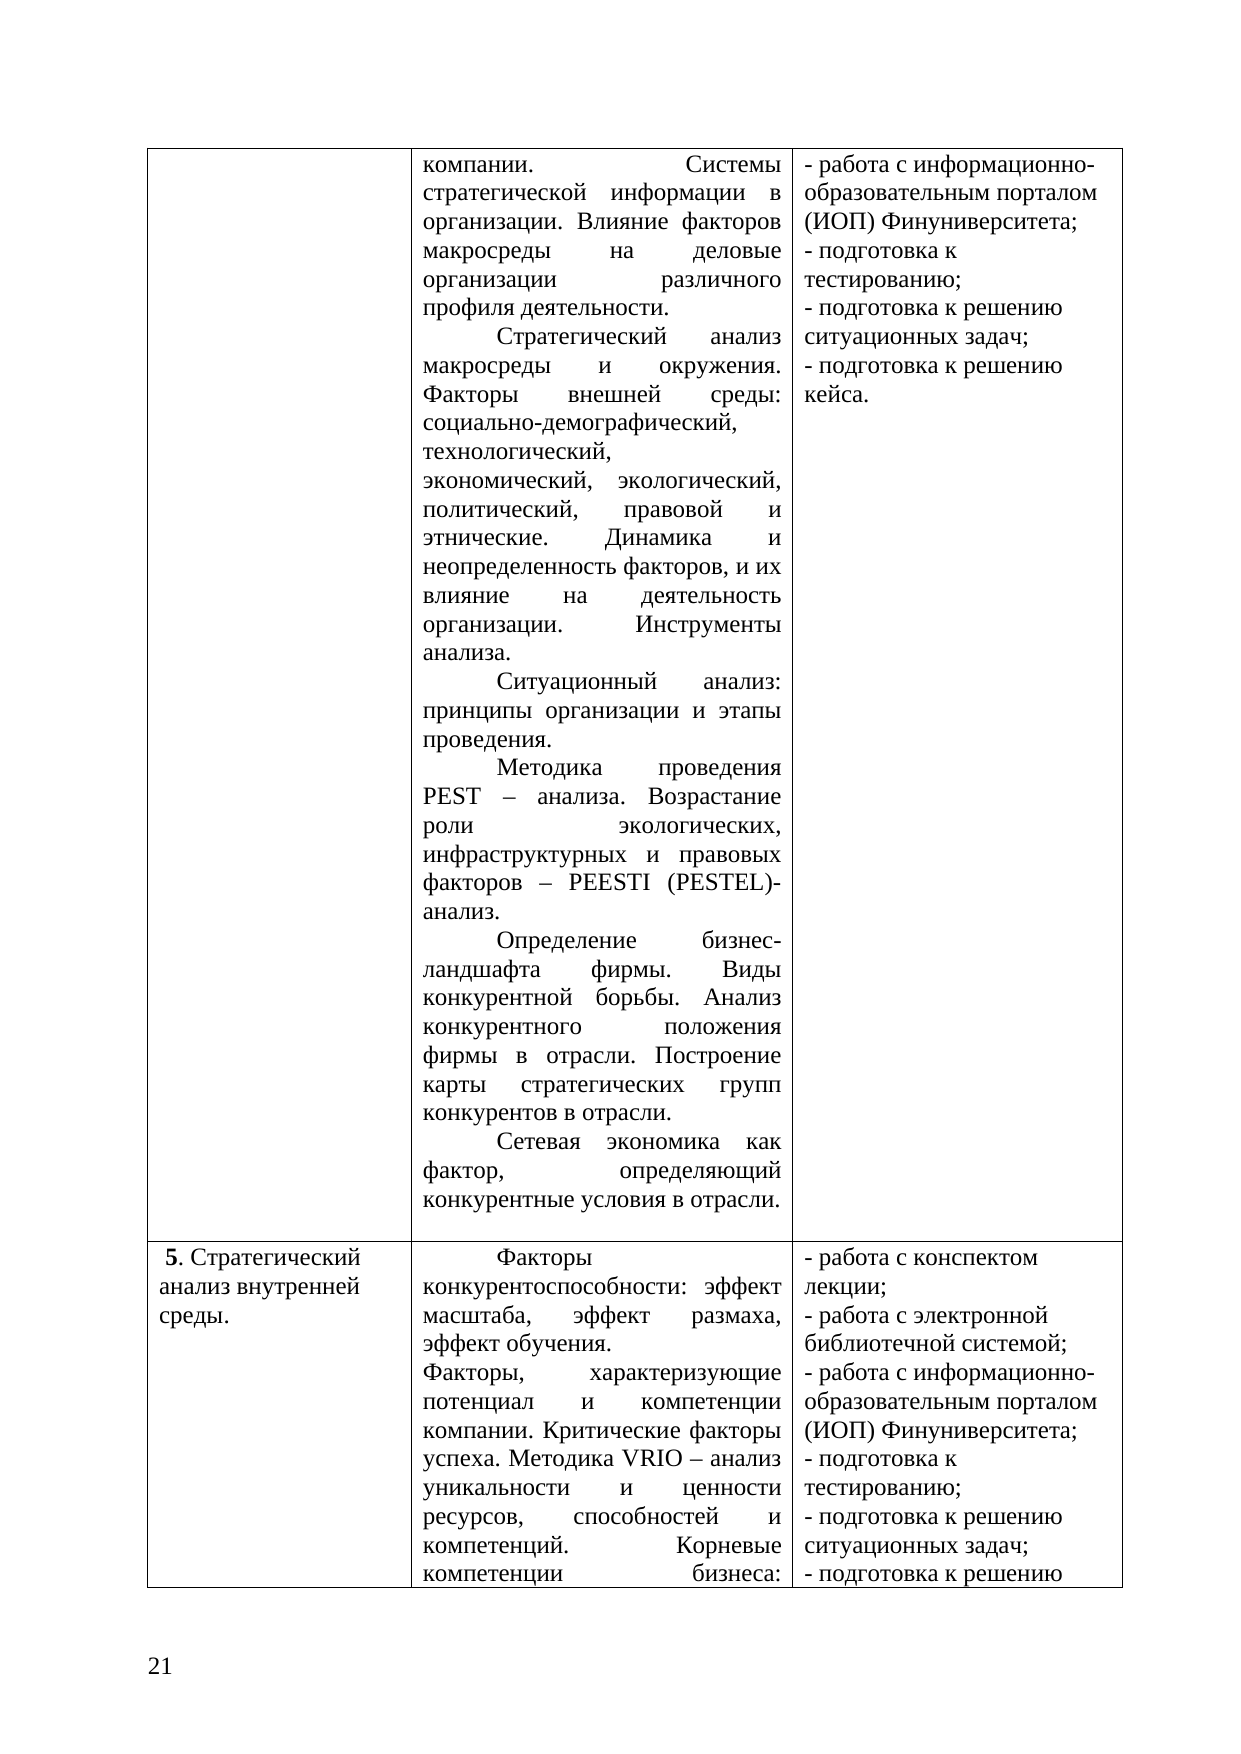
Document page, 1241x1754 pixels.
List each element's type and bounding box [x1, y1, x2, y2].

table_cell [148, 1242, 411, 1587]
table_cell [793, 1242, 1122, 1587]
table_cell [412, 1242, 792, 1587]
table_cell [793, 149, 1122, 1241]
table_cell [148, 149, 411, 1241]
table_cell [412, 149, 792, 1241]
